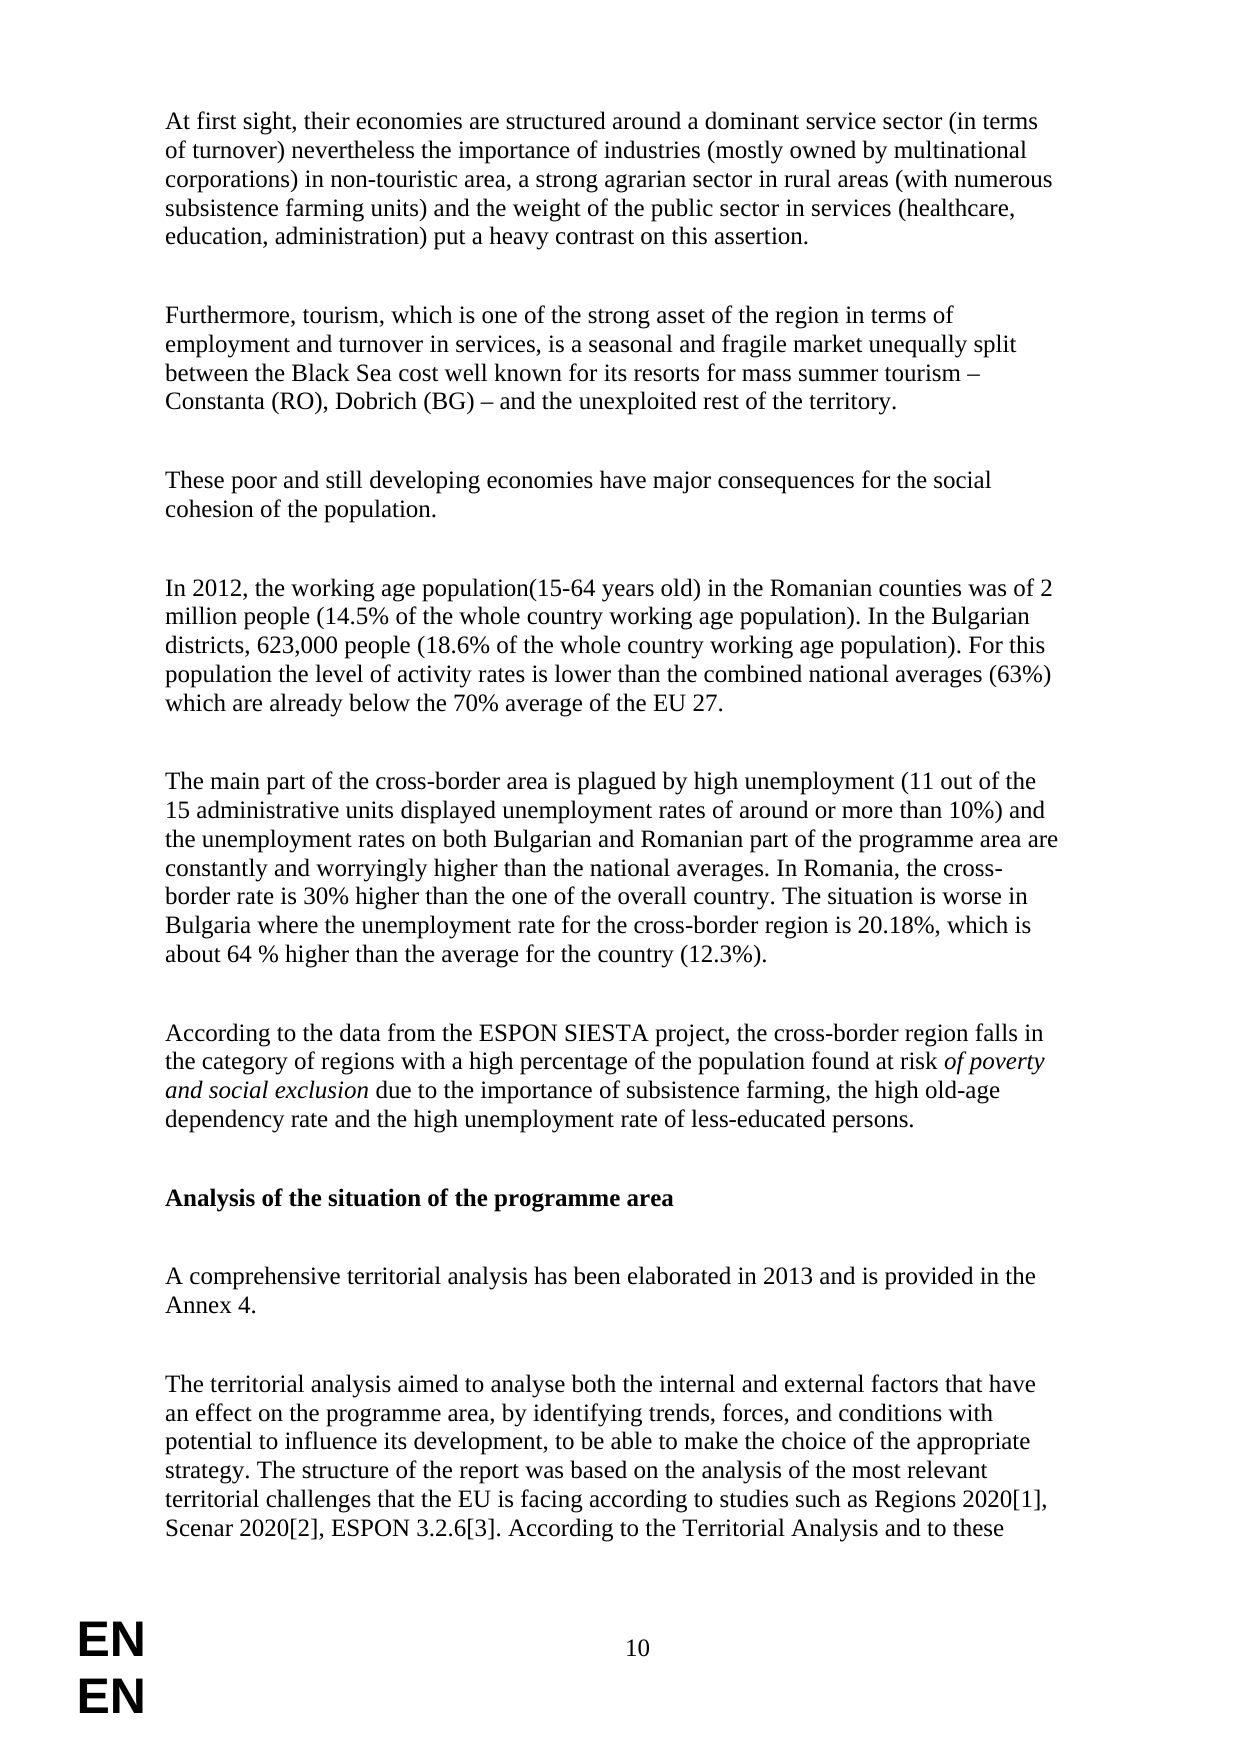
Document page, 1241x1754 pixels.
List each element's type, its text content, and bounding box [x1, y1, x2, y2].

text At first sight, their economies are structured around a dominant service sector (in terms of turnover) nevertheless the importance of industries (mostly owned by multinational corporations) in non-touristic area, a strong agrarian sector in rural areas (with numerous subsistence farming units) and the weight of the public sector in services (healthcare, education, administration) put a heavy contrast on this assertion. [165, 106, 1063, 250]
text Furthermore, tourism, which is one of the strong asset of the region in terms of employment and turnover in services, is a seasonal and fragile market unequally split between the Black Sea cost well known for its resorts for mass summer tourism – Constanta (RO), Dobrich (BG) – and the unexploited rest of the territory. [165, 300, 1063, 415]
text According to the data from the ESPON SIESTA project, the cross-border region falls in the category of regions with a high percentage of the population found at risk of poverty and social exclusion due to the importance of subsistence farming, the high old-age dependency rate and the high unemployment rate of less-educated persons. [165, 1018, 1063, 1133]
text Analysis of the situation of the programme area [165, 1183, 1063, 1211]
text These poor and still developing economies have major consequences for the social cohesion of the population. [165, 465, 1063, 523]
text The main part of the cross-border area is plagued by high unemployment (11 out of the 15 administrative units displayed unemployment rates of around or more than 10%) and the unemployment rates on both Bulgarian and Romanian part of the programme area are constantly and worryingly higher than the national averages. In Romania, the cross-border rate is 30% higher than the one of the overall country. The situation is worse in Bulgaria where the unemployment rate for the cross-border region is 20.18%, which is about 64 % higher than the average for the country (12.3%). [165, 766, 1063, 968]
text In 2012, the working age population(15-64 years old) in the Romanian counties was of 2 million people (14.5% of the whole country working age population). In the Bulgarian districts, 623,000 people (18.6% of the whole country working age population). For this population the level of activity rates is lower than the combined national averages (63%) which are already below the 70% average of the EU 27. [165, 573, 1063, 716]
text A comprehensive territorial analysis has been elaborated in 2013 and is provided in the Annex 4. [165, 1261, 1063, 1319]
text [165, 1369, 1063, 1541]
